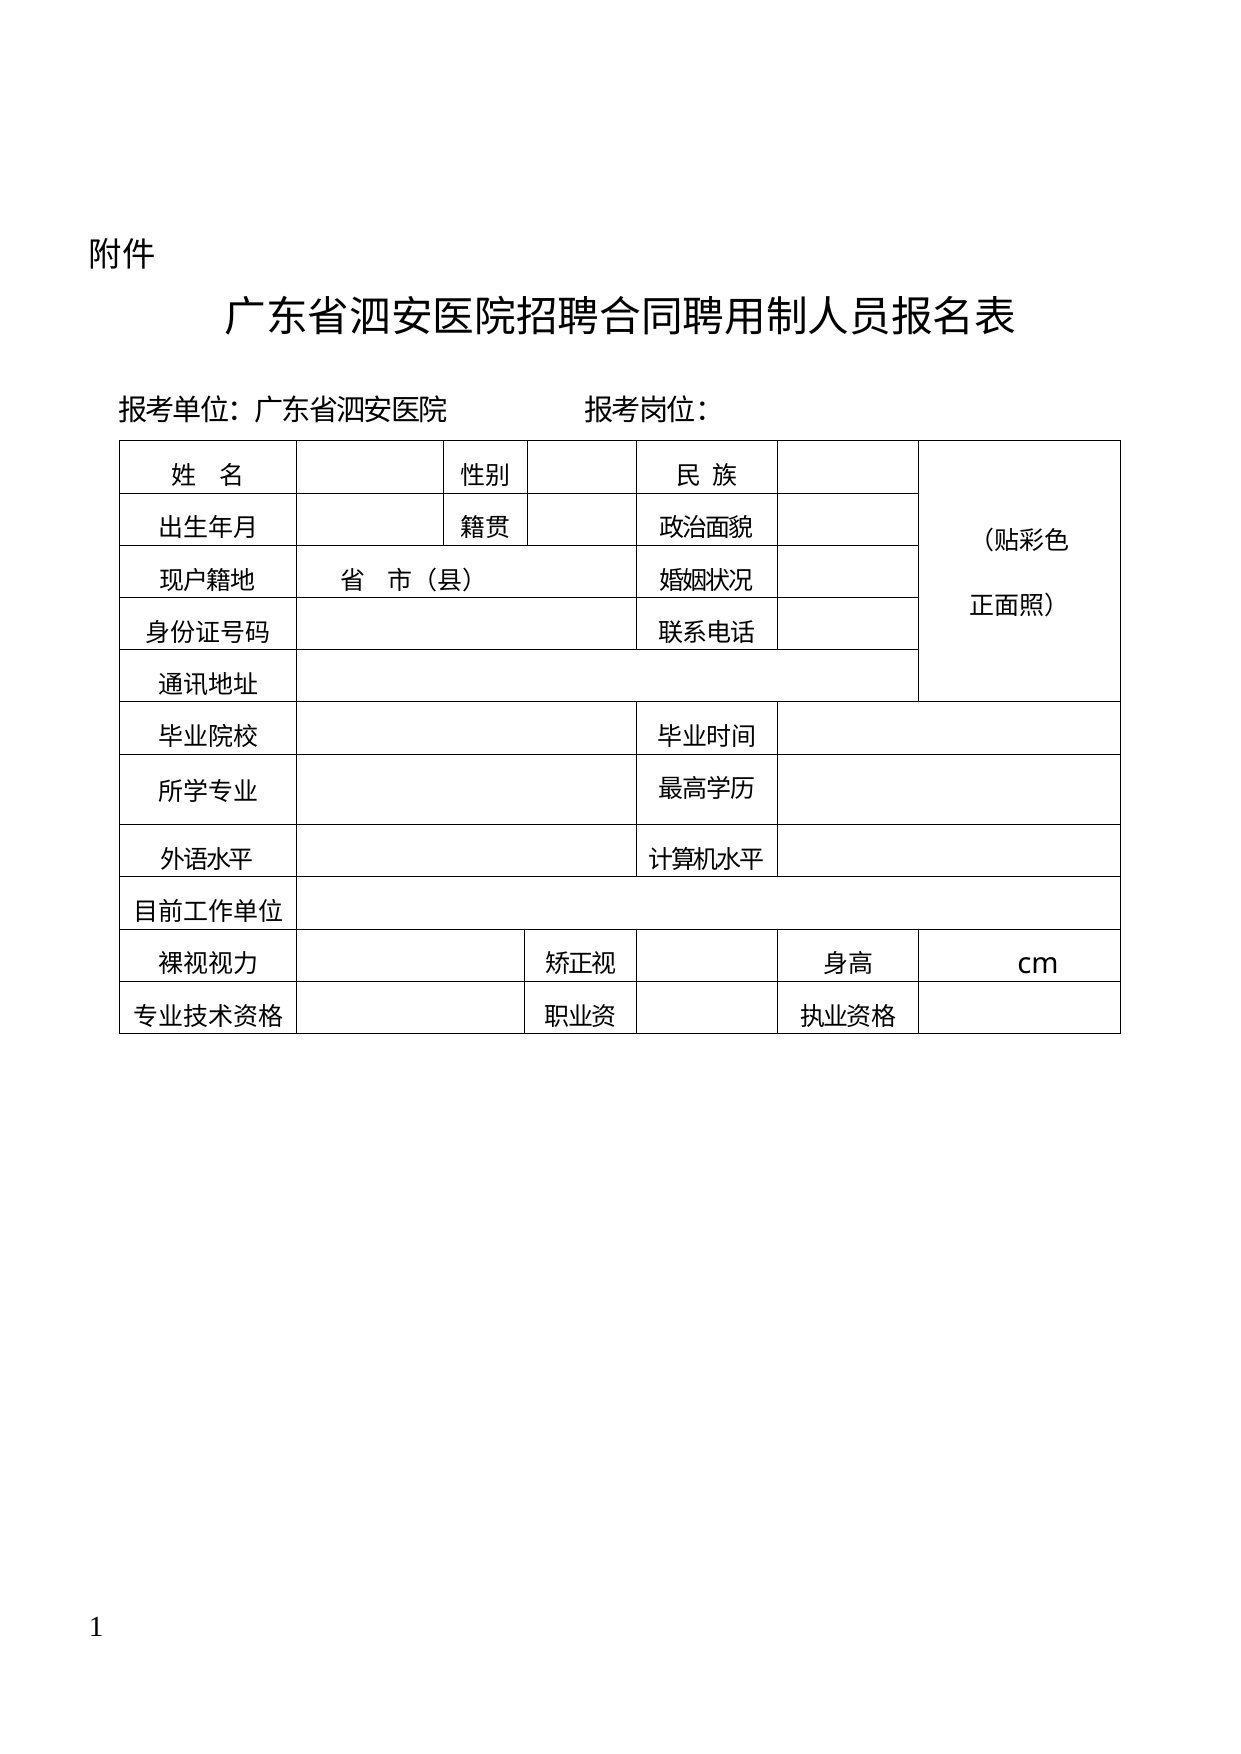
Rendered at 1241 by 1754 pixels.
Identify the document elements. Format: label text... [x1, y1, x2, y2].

table_cell [528, 494, 636, 545]
table_cell 毕业时间 [637, 702, 777, 753]
table_cell 婚姻状况 [637, 546, 777, 597]
table_cell [778, 546, 918, 597]
table_cell 裸视视力 [120, 930, 296, 981]
table_header 民 族 [637, 441, 777, 492]
table_cell cm [919, 930, 1120, 981]
table_header [297, 441, 443, 492]
table_cell [778, 825, 1120, 876]
table_cell 矫正视力 [525, 930, 636, 981]
table_cell [637, 930, 777, 981]
table_cell 现户籍地 [120, 546, 296, 597]
table_cell 政治面貌 [637, 494, 777, 545]
table_header [778, 441, 918, 492]
table_cell [297, 702, 636, 753]
table_cell 目前工作单位 [120, 877, 296, 928]
table_cell 最高学历及学位 [637, 755, 777, 824]
table_cell 所学专业 [120, 755, 296, 824]
table_cell 身份证号码 [120, 598, 296, 649]
table_header 姓 名 [120, 441, 296, 492]
table_cell 出生年月 [120, 494, 296, 545]
table_cell [919, 982, 1120, 1033]
table_cell [778, 755, 1120, 824]
table_cell 身高 [778, 930, 918, 981]
table_cell [778, 598, 918, 649]
table_cell [637, 982, 777, 1033]
table_cell 职业资格 [525, 982, 636, 1033]
text 广东省泗安医院招聘合同聘用制人员报名表 [89, 284, 1152, 343]
table_cell 联系电话 [637, 598, 777, 649]
text 附件 [89, 219, 1152, 284]
table_cell [297, 650, 918, 701]
table_cell 毕业院校 [120, 702, 296, 753]
text 报考单位：广东省泗安医院 报考岗位： [89, 375, 1152, 440]
table_cell 省 市（县） [297, 546, 636, 597]
table_cell 籍贯 [444, 494, 527, 545]
table_cell 专业技术资格 [120, 982, 296, 1033]
table_cell [297, 982, 524, 1033]
table_cell [778, 702, 1120, 753]
table_header [528, 441, 636, 492]
table_header 性别 [444, 441, 527, 492]
table_header （贴彩色 正面照） [919, 441, 1120, 701]
table_cell [297, 877, 1120, 928]
table_cell [297, 825, 636, 876]
table_cell 外语水平 [120, 825, 296, 876]
table_cell 执业资格 [778, 982, 918, 1033]
table_cell 通讯地址 [120, 650, 296, 701]
table_cell 计算机水平 [637, 825, 777, 876]
table_cell [778, 494, 918, 545]
table_cell [297, 755, 636, 824]
table_cell [297, 598, 636, 649]
table_cell [297, 494, 443, 545]
table_cell [297, 930, 524, 981]
